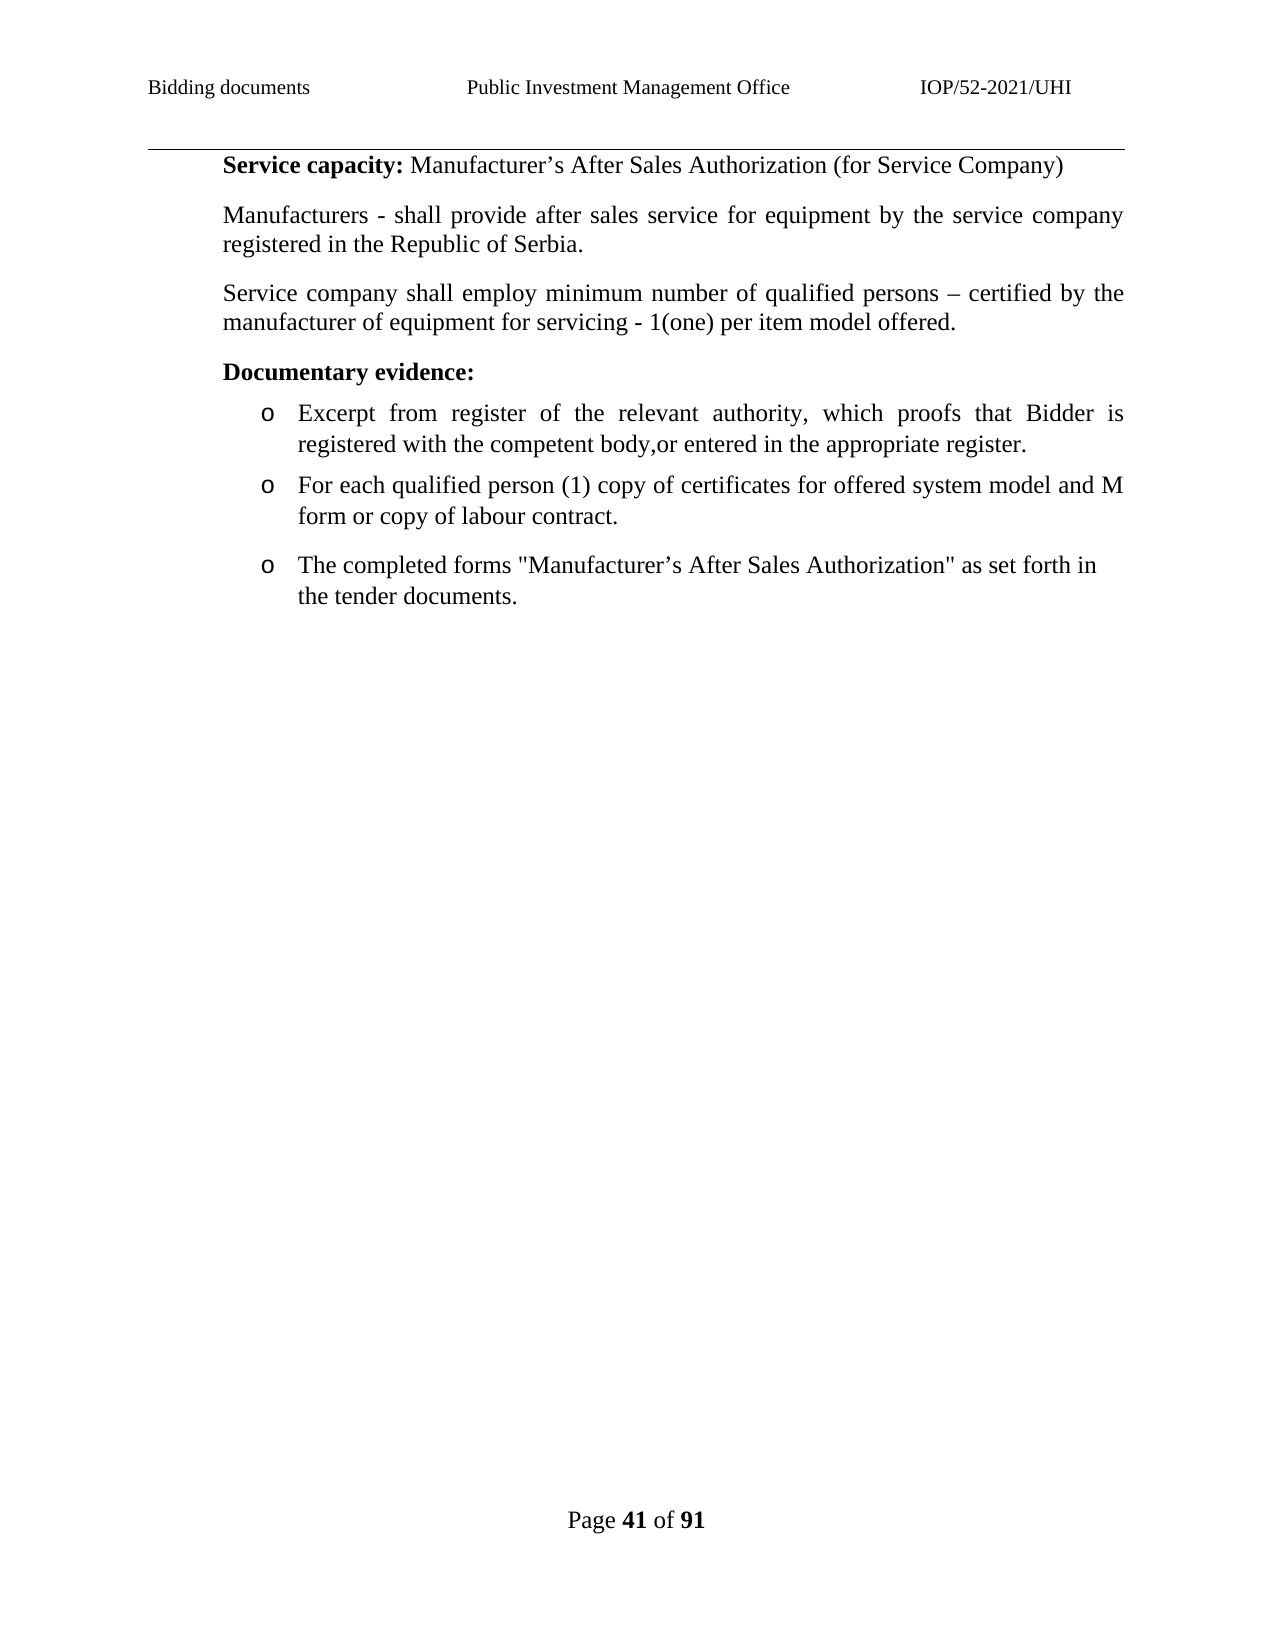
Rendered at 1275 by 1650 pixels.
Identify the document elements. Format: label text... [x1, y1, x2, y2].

list The completed forms "Manufacturer’s After Sales Authorization" as set forth in the tender documents. [260, 550, 1125, 610]
text Manufacturers - shall provide after sales service for equipment by the service company registered in the Republic of Serbia. [223, 200, 1125, 257]
text Service capacity: Manufacturer’s After Sales Authorization (for Service Company) [223, 150, 1125, 179]
list For each qualified person (1) copy of certificates for offered system model and M form or copy of labour contract. [260, 470, 1125, 529]
text Documentary evidence: [223, 357, 1125, 385]
list Excerpt from register of the relevant authority, which proofs that Bidder is registered with the competent body,or entered in the appropriate register. [260, 398, 1125, 457]
text Service company shall employ minimum number of qualified persons – certified by the manufacturer of equipment for servicing - 1(one) per item model offered. [223, 278, 1125, 336]
